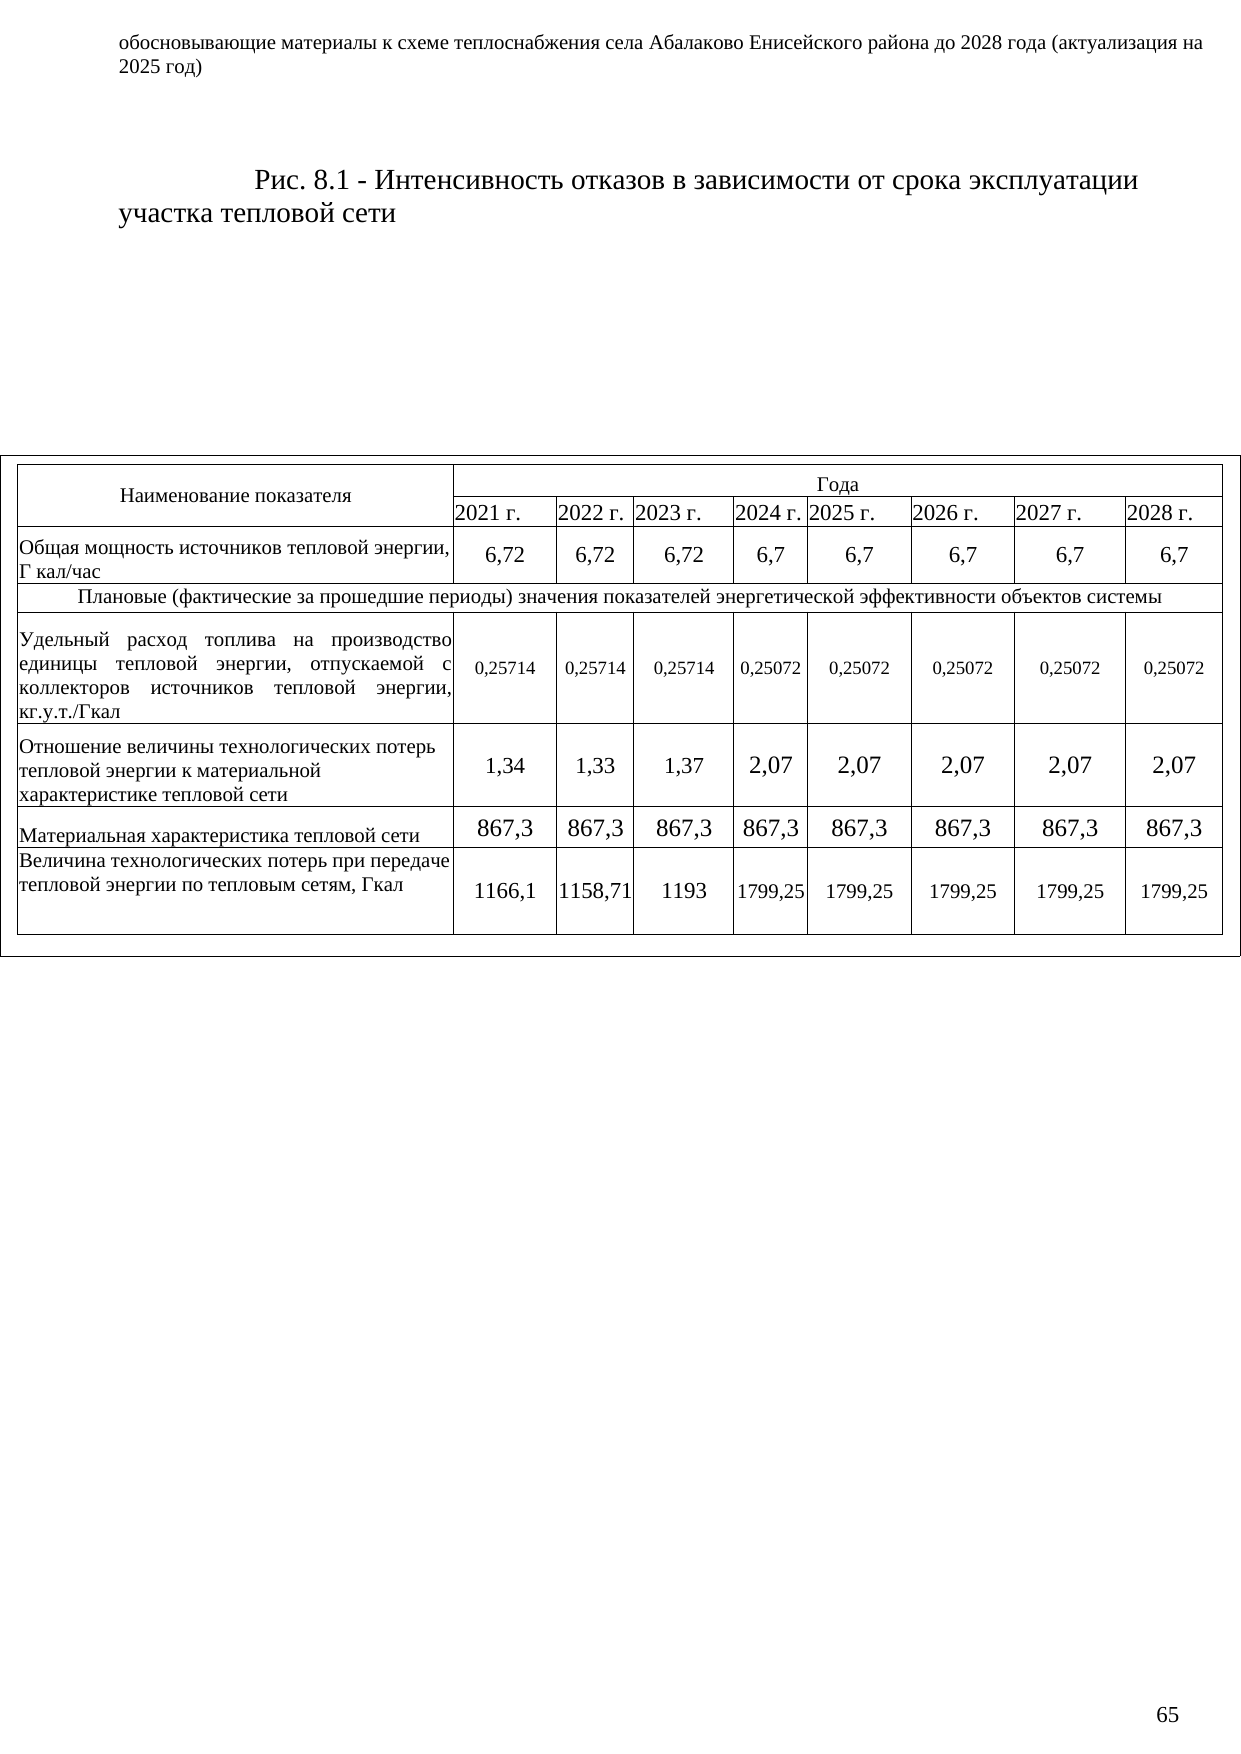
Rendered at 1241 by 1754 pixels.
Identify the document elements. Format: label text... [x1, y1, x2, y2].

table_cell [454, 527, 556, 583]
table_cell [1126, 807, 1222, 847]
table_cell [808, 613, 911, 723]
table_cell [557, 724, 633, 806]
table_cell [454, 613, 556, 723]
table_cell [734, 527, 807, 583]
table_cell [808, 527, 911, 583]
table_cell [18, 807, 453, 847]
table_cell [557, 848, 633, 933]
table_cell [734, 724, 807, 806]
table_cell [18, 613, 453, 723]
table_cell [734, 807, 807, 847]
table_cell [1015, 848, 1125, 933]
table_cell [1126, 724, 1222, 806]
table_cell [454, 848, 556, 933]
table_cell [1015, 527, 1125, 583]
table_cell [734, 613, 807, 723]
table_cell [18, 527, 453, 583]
text Рис. 8.1 - Интенсивность отказов в зависимости от срока эксплуатации участка тепловой сети [118, 162, 1194, 229]
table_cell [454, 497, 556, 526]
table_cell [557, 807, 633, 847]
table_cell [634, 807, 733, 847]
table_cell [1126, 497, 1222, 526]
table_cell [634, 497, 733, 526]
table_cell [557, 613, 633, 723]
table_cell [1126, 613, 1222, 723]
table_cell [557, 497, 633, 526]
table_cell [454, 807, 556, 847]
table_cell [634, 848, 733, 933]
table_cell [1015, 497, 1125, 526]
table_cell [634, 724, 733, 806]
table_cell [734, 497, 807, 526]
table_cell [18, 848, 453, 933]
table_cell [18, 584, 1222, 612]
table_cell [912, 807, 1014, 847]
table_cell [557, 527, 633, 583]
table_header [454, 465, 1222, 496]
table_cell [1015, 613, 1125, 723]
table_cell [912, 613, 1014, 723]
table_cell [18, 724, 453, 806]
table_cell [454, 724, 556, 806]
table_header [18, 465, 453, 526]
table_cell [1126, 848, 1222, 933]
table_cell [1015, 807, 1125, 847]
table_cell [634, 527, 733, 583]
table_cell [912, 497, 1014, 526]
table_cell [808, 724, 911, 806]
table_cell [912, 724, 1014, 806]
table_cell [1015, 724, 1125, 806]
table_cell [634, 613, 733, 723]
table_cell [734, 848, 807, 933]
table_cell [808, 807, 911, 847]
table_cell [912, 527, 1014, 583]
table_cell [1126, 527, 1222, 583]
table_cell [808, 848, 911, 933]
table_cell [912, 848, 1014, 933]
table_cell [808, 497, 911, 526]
